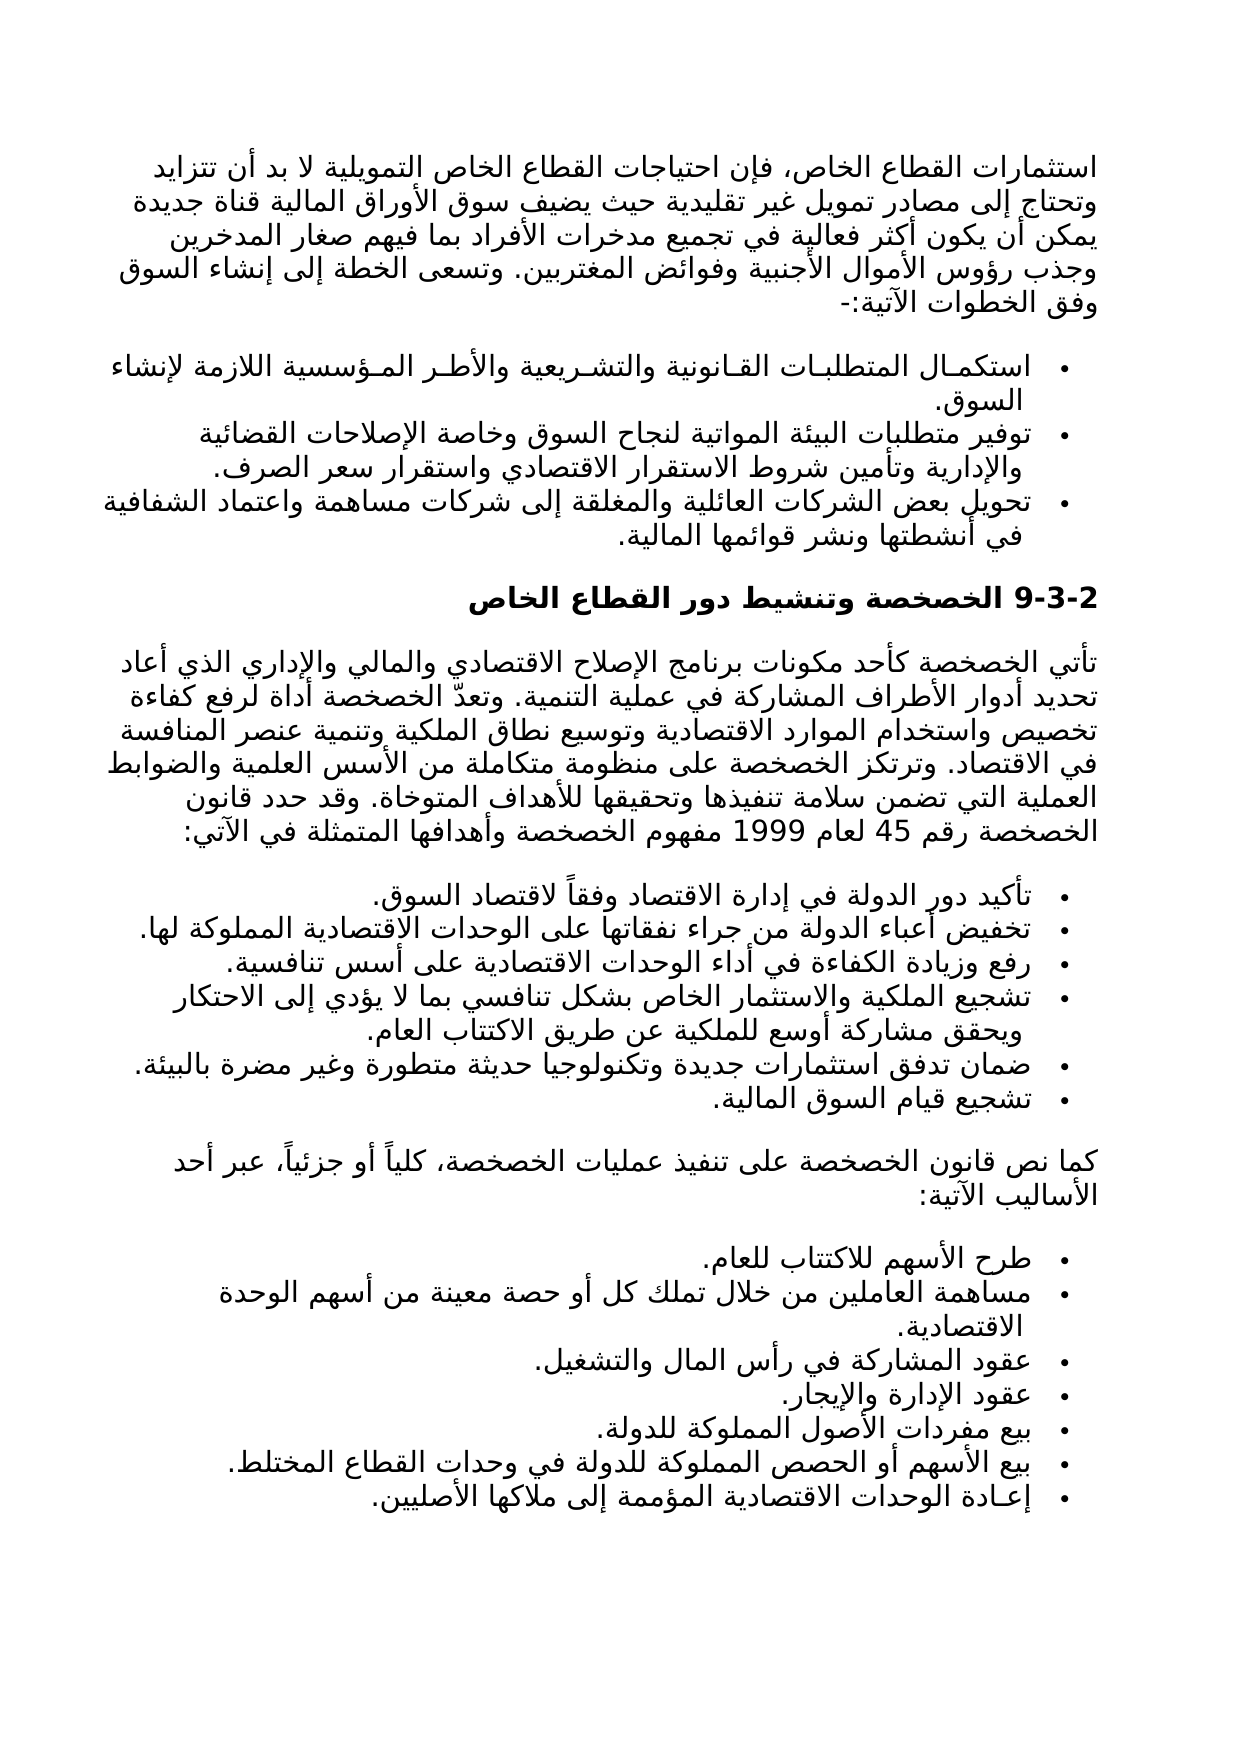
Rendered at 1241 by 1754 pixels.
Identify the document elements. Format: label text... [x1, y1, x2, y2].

list تحويل بعض الشركات العائلية والمغلقة إلى شركات مساهمة واعتماد الشفافية في أنشطتها ونشر قوائمها المالية. [97, 485, 1061, 553]
text 9-3-2 الخصخصة وتنشيط دور القطاع الخاص [97, 582, 1099, 616]
list طرح الأسهم للاكتتاب للعام. [97, 1242, 1061, 1276]
list تشجيع قيام السوق المالية. [97, 1082, 1061, 1116]
list عقود الإدارة والإيجار. [97, 1378, 1061, 1412]
list عقود المشاركة في رأس المال والتشغيل. [97, 1344, 1061, 1378]
list توفير متطلبات البيئة المواتية لنجاح السوق وخاصة الإصلاحات القضائية والإدارية وتأمين شروط الاستقرار الاقتصادي واستقرار سعر الصرف. [97, 417, 1061, 485]
list تشجيع الملكية والاستثمار الخاص بشكل تنافسي بما لا يؤدي إلى الاحتكار ويحقق مشاركة أوسع للملكية عن طريق الاكتتاب العام. [97, 980, 1061, 1048]
list إعـادة الوحدات الاقتصادية المؤممة إلى ملاكها الأصليين. [97, 1479, 1061, 1513]
list ضمان تدفق استثمارات جديدة وتكنولوجيا حديثة متطورة وغير مضرة بالبيئة. [97, 1048, 1061, 1082]
text كما نص قانون الخصخصة على تنفيذ عمليات الخصخصة، كلياً أو جزئياً، عبر أحد الأساليب الآتية: [97, 1145, 1099, 1213]
list بيع مفردات الأصول المملوكة للدولة. [97, 1412, 1061, 1446]
list رفع وزيادة الكفاءة في أداء الوحدات الاقتصادية على أسس تنافسية. [97, 946, 1061, 980]
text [97, 150, 1099, 320]
list بيع الأسهم أو الحصص المملوكة للدولة في وحدات القطاع المختلط. [97, 1446, 1061, 1479]
list استكمـال المتطلبـات القـانونية والتشـريعية والأطـر المـؤسسية اللازمة لإنشاء السوق. [97, 349, 1061, 417]
list تأكيد دور الدولة في إدارة الاقتصاد وفقاً لاقتصاد السوق. [97, 878, 1061, 912]
text تأتي الخصخصة كأحد مكونات برنامج الإصلاح الاقتصادي والمالي والإداري الذي أعاد تحديد أدوار الأطراف المشاركة في عملية التنمية. وتعدّ الخصخصة أداة لرفع كفاءة تخصيص واستخدام الموارد الاقتصادية وتوسيع نطاق الملكية وتنمية عنصر المنافسة في الاقتصاد. وترتكز الخصخصة على منظومة متكاملة من الأسس العلمية والضوابط العملية التي تضمن سلامة تنفيذها وتحقيقها للأهداف المتوخاة. وقد حدد قانون الخصخصة رقم 45 لعام 1999 مفهوم الخصخصة وأهدافها المتمثلة في الآتي: [97, 645, 1099, 849]
list مساهمة العاملين من خلال تملك كل أو حصة معينة من أسهم الوحدة الاقتصادية. [97, 1276, 1061, 1344]
list تخفيض أعباء الدولة من جراء نفقاتها على الوحدات الاقتصادية المملوكة لها. [97, 912, 1061, 946]
